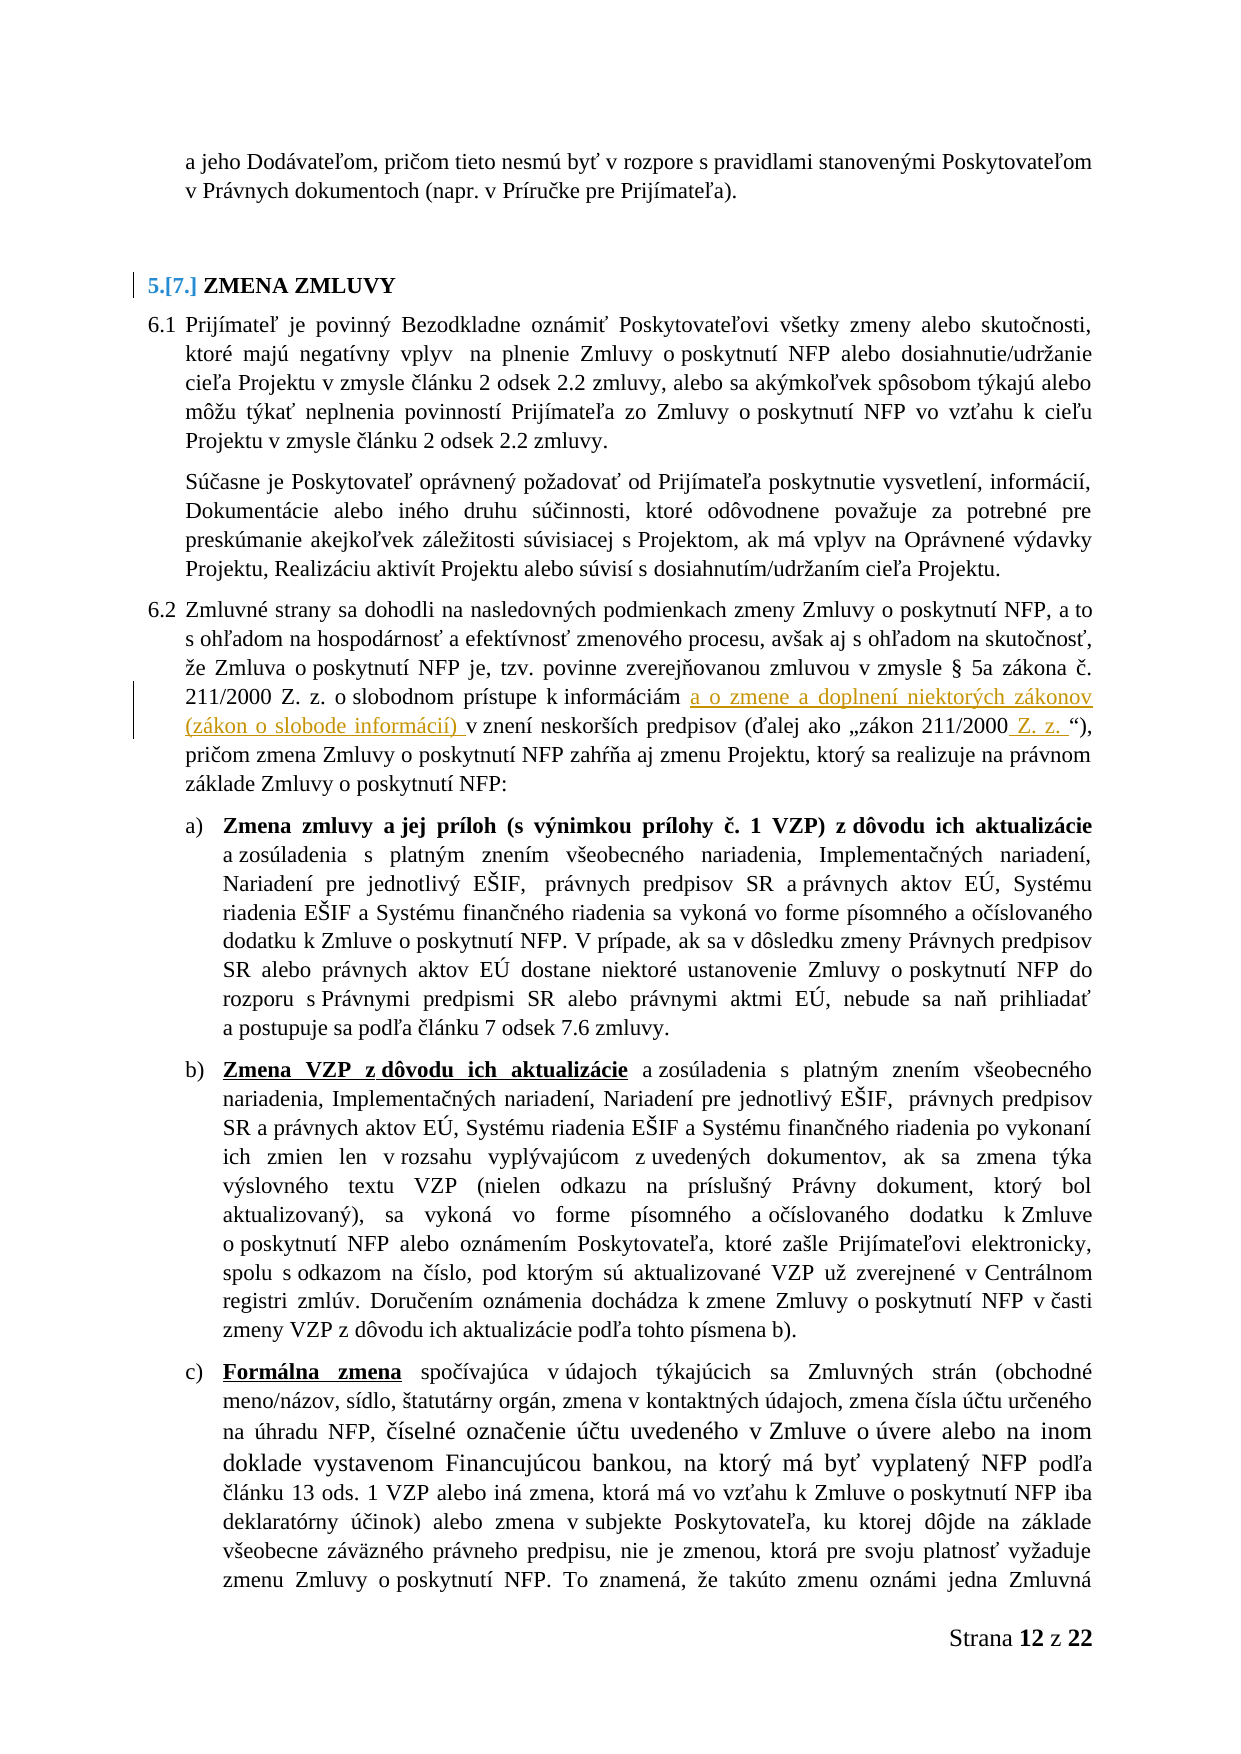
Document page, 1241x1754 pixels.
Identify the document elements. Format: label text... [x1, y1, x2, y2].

subtitle ZMENA ZMLUVY [148, 272, 1092, 298]
list Zmluvné strany sa dohodli na nasledovných podmienkach zmeny Zmluvy o poskytnutí NFP, a to s ohľadom na hospodárnosť a efektívnosť zmenového procesu, avšak aj s ohľadom na skutočnosť, že Zmluva o poskytnutí NFP je, tzv. povinne zverejňovanou zmluvou v zmysle § 5a zákona č. 211/2000 Z. z. o slobodnom prístupe k informáciám v znení neskorších predpisov (ďalej ako „zákon 211/2000“), pričom zmena Zmluvy o poskytnutí NFP zahŕňa aj zmenu Projektu, ktorý sa realizuje na právnom základe Zmluvy o poskytnutí NFP: [148, 597, 1092, 797]
text Súčasne je Poskytovateľ oprávnený požadovať od Prijímateľa poskytnutie vysvetlení, informácií, Dokumentácie alebo iného druhu súčinnosti, ktoré odôvodnene považuje za potrebné pre preskúmanie akejkoľvek záležitosti súvisiacej s Projektom, ak má vplyv na Oprávnené výdavky Projektu, Realizáciu aktivít Projektu alebo súvisí s dosiahnutím/udržaním cieľa Projektu. [185, 468, 1092, 581]
list Zmena zmluvy a jej príloh (s výnimkou prílohy č. 1 VZP) z dôvodu ich aktualizácie a zosúladenia s platným znením všeobecného nariadenia, Implementačných nariadení, Nariadení pre jednotlivý EŠIF, právnych predpisov SR a právnych aktov EÚ, Systému riadenia EŠIF a Systému finančného riadenia sa vykoná vo forme písomného a očíslovaného dodatku k Zmluve o poskytnutí NFP. V prípade, ak sa v dôsledku zmeny Právnych predpisov SR alebo právnych aktov EÚ dostane niektoré ustanovenie Zmluvy o poskytnutí NFP do rozporu s Právnymi predpismi SR alebo právnymi aktmi EÚ, nebude sa naň prihliadať a postupuje sa podľa článku 7 odsek 7.6 zmluvy. [185, 812, 1092, 1041]
list Zmena VZP z dôvodu ich aktualizácie a zosúladenia s platným znením všeobecného nariadenia, Implementačných nariadení, Nariadení pre jednotlivý EŠIF, právnych predpisov SR a právnych aktov EÚ, Systému riadenia EŠIF a Systému finančného riadenia po vykonaní ich zmien len v rozsahu vyplývajúcom z uvedených dokumentov, ak sa zmena týka výslovného textu VZP (nielen odkazu na príslušný Právny dokument, ktorý bol aktualizovaný), sa vykoná vo forme písomného a očíslovaného dodatku k Zmluve o poskytnutí NFP alebo oznámením Poskytovateľa, ktoré zašle Prijímateľovi elektronicky, spolu s odkazom na číslo, pod ktorým sú aktualizované VZP už zverejnené v Centrálnom registri zmlúv. Doručením oznámenia dochádza k zmene Zmluvy o poskytnutí NFP v časti zmeny VZP z dôvodu ich aktualizácie podľa tohto písmena b). [185, 1056, 1092, 1343]
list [185, 1358, 1092, 1592]
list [148, 148, 1092, 203]
list Prijímateľ je povinný Bezodkladne oznámiť Poskytovateľovi všetky zmeny alebo skutočnosti, ktoré majú negatívny vplyv na plnenie Zmluvy o poskytnutí NFP alebo dosiahnutie/udržanie cieľa Projektu v zmysle článku 2 odsek 2.2 zmluvy, alebo sa akýmkoľvek spôsobom týkajú alebo môžu týkať neplnenia povinností Prijímateľa zo Zmluvy o poskytnutí NFP vo vzťahu k cieľu Projektu v zmysle článku 2 odsek 2.2 zmluvy. [148, 311, 1092, 453]
